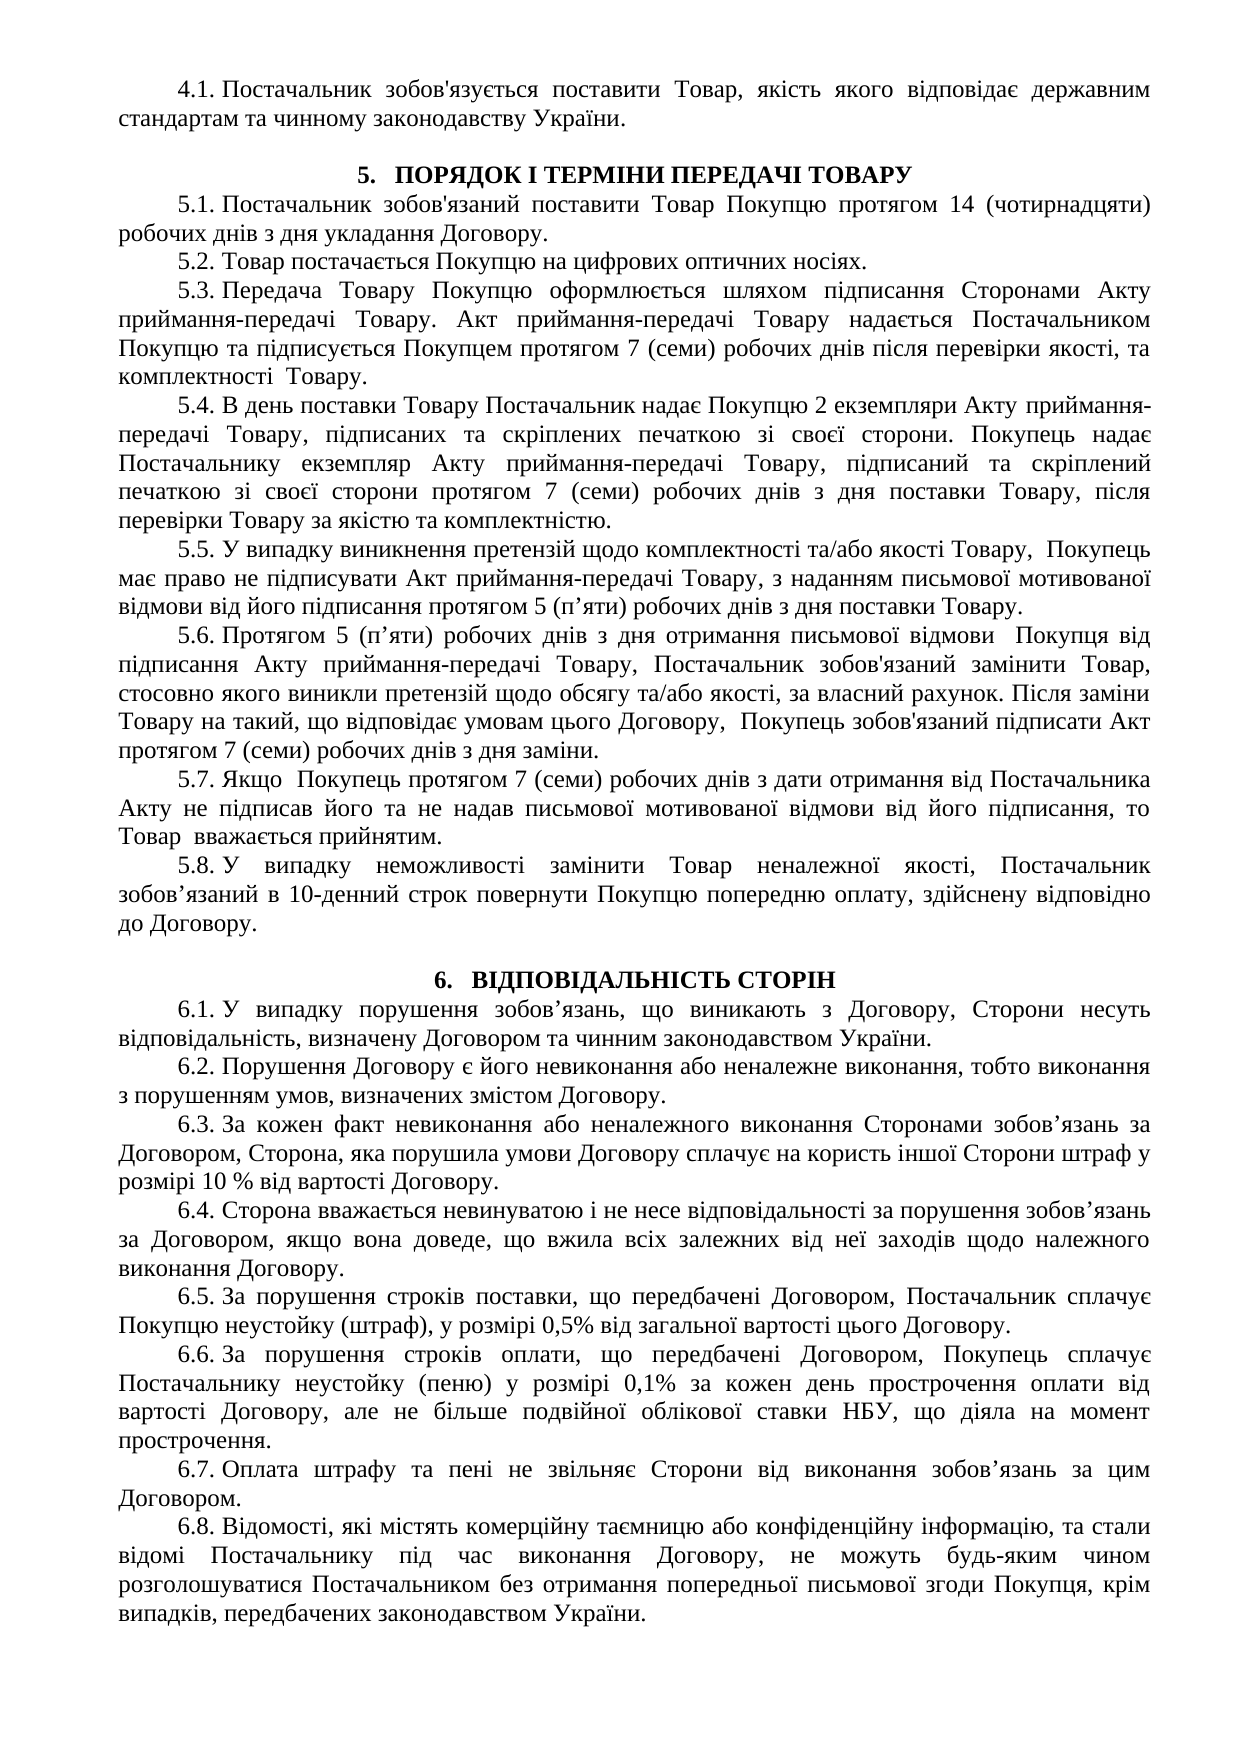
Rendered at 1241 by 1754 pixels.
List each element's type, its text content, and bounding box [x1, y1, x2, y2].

list ПОРЯДОК І ТЕРМІНИ ПЕРЕДАЧІ ТОВАРУ [118, 160, 1152, 189]
list За кожен факт невиконання або неналежного виконання Сторонами зобов’язань за Договором, Сторона, яка порушила умови Договору сплачує на користь іншої Сторони штраф у розмірі 10 % від вартості Договору. [118, 1109, 1152, 1195]
list Постачальник зобов'язується поставити Товар, якість якого відповідає державним стандартам та чинному законодавству України. [118, 74, 1152, 131]
list У випадку неможливості замінити Товар неналежної якості, Постачальник зобов’язаний в 10-денний строк повернути Покупцю попередню оплату, здійснену відповідно до Договору. [118, 850, 1152, 936]
list У випадку порушення зобов’язань, що виникають з Договору, Сторони несуть відповідальність, визначену Договором та чинним законодавством України. [118, 994, 1152, 1051]
list У випадку виникнення претензій щодо комплектності та/або якості Товару, Покупець має право не підписувати Акт приймання-передачі Товару, з наданням письмової мотивованої відмови від його підписання протягом 5 (п’яти) робочих днів з дня поставки Товару. [118, 534, 1152, 620]
list Товар постачається Покупцю на цифрових оптичних носіях. [118, 246, 1152, 275]
list Протягом 5 (п’яти) робочих днів з дня отримання письмової відмови Покупця від підписання Акту приймання-передачі Товару, Постачальник зобов'язаний замінити Товар, стосовно якого виникли претензій щодо обсягу та/або якості, за власний рахунок. Після заміни Товару на такий, що відповідає умовам цього Договору, Покупець зобов'язаний підписати Акт протягом 7 (семи) робочих днів з дня заміни. [118, 620, 1152, 764]
list ВІДПОВІДАЛЬНІСТЬ СТОРІН [118, 965, 1152, 994]
list За порушення строків оплати, що передбачені Договором, Покупець сплачує Постачальнику неустойку (пеню) у розмірі 0,1% за кожен день прострочення оплати від вартості Договору, але не більше подвійної облікової ставки НБУ, що діяла на момент прострочення. [118, 1339, 1152, 1454]
list Оплата штрафу та пені не звільняє Сторони від виконання зобов’язань за цим Договором. [118, 1454, 1152, 1511]
list Якщо Покупець протягом 7 (семи) робочих днів з дати отримання від Постачальника Акту не підписав його та не надав письмової мотивованої відмови від його підписання, то Товар вважається прийнятим. [118, 764, 1152, 850]
list Порушення Договору є його невиконання або неналежне виконання, тобто виконання з порушенням умов, визначених змістом Договору. [118, 1051, 1152, 1109]
list Передача Товару Покупцю оформлюється шляхом підписання Сторонами Акту приймання-передачі Товару. Акт приймання-передачі Товару надається Постачальником Покупцю та підписується Покупцем протягом 7 (семи) робочих днів після перевірки якості, та комплектності Товару. [118, 275, 1152, 390]
list Відомості, які містять комерційну таємницю або конфіденційну інформацію, та стали відомі Постачальнику під час виконання Договору, не можуть будь-яким чином розголошуватися Постачальником без отримання попередньої письмової згоди Покупця, крім випадків, передбачених законодавством України. [118, 1511, 1152, 1626]
list За порушення строків поставки, що передбачені Договором, Постачальник сплачує Покупцю неустойку (штраф), у розмірі 0,5% від загальної вартості цього Договору. [118, 1281, 1152, 1339]
list В день поставки Товару Постачальник надає Покупцю 2 екземпляри Акту приймання-передачі Товару, підписаних та скріплених печаткою зі своєї сторони. Покупець надає Постачальнику екземпляр Акту приймання-передачі Товару, підписаний та скріплений печаткою зі своєї сторони протягом 7 (семи) робочих днів з дня поставки Товару, після перевірки Товару за якістю та комплектністю. [118, 390, 1152, 534]
list Сторона вважається невинуватою і не несе відповідальності за порушення зобов’язань за Договором, якщо вона доведе, що вжила всіх залежних від неї заходів щодо належного виконання Договору. [118, 1195, 1152, 1281]
list Постачальник зобов'язаний поставити Товар Покупцю протягом 14 (чотирнадцяти) робочих днів з дня укладання Договору. [118, 189, 1152, 246]
